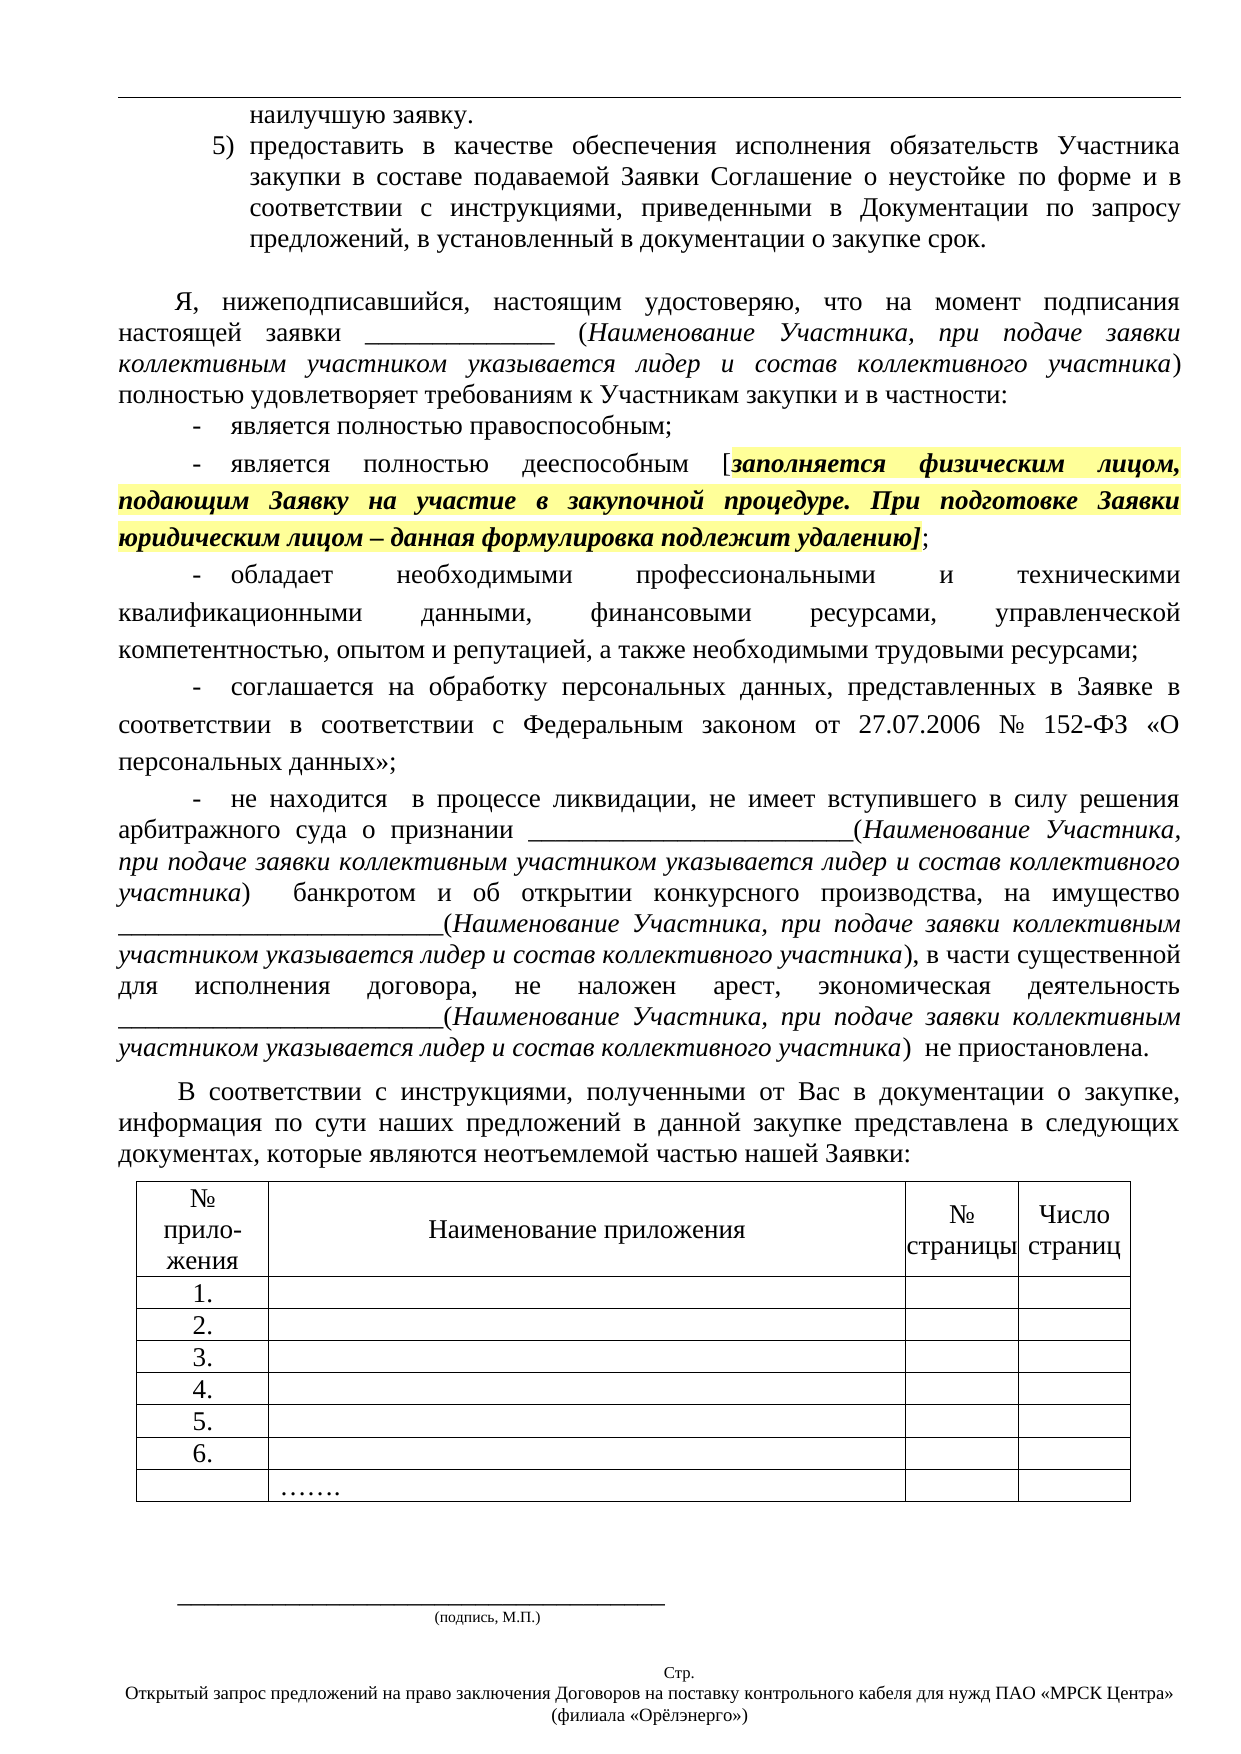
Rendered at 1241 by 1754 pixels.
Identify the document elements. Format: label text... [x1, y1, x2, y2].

table_cell [1019, 1277, 1130, 1308]
list соглашается на обработку персональных данных, представленных в Заявке в соответствии в соответствии с Федеральным законом от 27.07.2006 № 152-ФЗ «О персональных данных»; [118, 671, 1181, 776]
table_cell [906, 1438, 1018, 1469]
table_cell ……. [269, 1470, 905, 1501]
table_cell 4. [137, 1373, 268, 1404]
table_cell [906, 1470, 1018, 1501]
table_cell [906, 1373, 1018, 1404]
text (подпись, М.П.) [118, 1608, 797, 1639]
text В соответствии с инструкциями, полученными от Вас в документации о закупке, информация по сути наших предложений в данной закупке представлена в следующих документах, которые являются неотъемлемой частью нашей Заявки: [118, 1075, 1181, 1169]
table_header Наименование приложения [269, 1182, 905, 1276]
text Я, нижеподписавшийся, настоящим удостоверяю, что на момент подписания настоящей заявки ______________ (Наименование Участника, при подаче заявки коллективным участником указывается лидер и состав коллективного участника) полностью удовлетворяет требованиям к Участникам закупки и в частности: [118, 285, 1181, 409]
table_cell [1019, 1309, 1130, 1340]
list является полностью правоспособным; [118, 409, 1181, 441]
list обладает необходимыми профессиональными и техническими квалификационными данными, финансовыми ресурсами, управленческой компетентностью, опытом и репутацией, а также необходимыми трудовыми ресурсами; [118, 559, 1181, 664]
table_cell 2. [137, 1309, 268, 1340]
table_cell [1019, 1438, 1130, 1469]
list является полностью дееспособным [заполняется физическим лицом, подающим Заявку на участие в закупочной процедуре. При подготовке Заявки юридическим лицом – данная формулировка подлежит удалению]; [118, 447, 1181, 484]
table_cell [906, 1277, 1018, 1308]
table_cell [906, 1405, 1018, 1437]
table_header № прило-жения [137, 1182, 268, 1276]
table_cell [906, 1309, 1018, 1340]
list предоставить в качестве обеспечения исполнения обязательств Участника закупки в составе подаваемой Заявки Соглашение о неустойке по форме и в соответствии с инструкциями, приведенными в Документации по запросу предложений, в установленный в документации о закупке срок. [212, 129, 1181, 254]
list является полностью дееспособным [заполняется физическим лицом, подающим Заявку на участие в закупочной процедуре. При подготовке Заявки юридическим лицом – данная формулировка подлежит удалению]; [118, 515, 1181, 552]
table_cell [1019, 1470, 1130, 1501]
table_cell [1019, 1373, 1130, 1404]
text ____________________________________ [118, 1577, 1181, 1608]
table_cell [269, 1277, 905, 1308]
list не находится в процессе ликвидации, не имеет вступившего в силу решения арбитражного суда о признании ________________________(Наименование Участника, при подаче заявки коллективным участником указывается лидер и состав коллективного участника) банкротом и об открытии конкурсного производства, на имущество ________________________(Наименование Участника, при подаче заявки коллективным участником указывается лидер и состав коллективного участника), в части существенной для исполнения договора, не наложен арест, экономическая деятельность ________________________(Наименование Участника, при подаче заявки коллективным участником указывается лидер и состав коллективного участника) не приостановлена. [118, 782, 1181, 1063]
table_cell [269, 1438, 905, 1469]
table_cell [269, 1341, 905, 1372]
table_cell 6. [137, 1438, 268, 1469]
table_cell [906, 1341, 1018, 1372]
table_cell [1019, 1341, 1130, 1372]
table_cell [1019, 1405, 1130, 1437]
table_cell [137, 1470, 268, 1501]
table_header Число страниц [1019, 1182, 1130, 1276]
table_header № страницы [906, 1182, 1018, 1276]
table_cell 5. [137, 1405, 268, 1437]
table_cell 3. [137, 1341, 268, 1372]
table_cell [269, 1373, 905, 1404]
table_cell [269, 1309, 905, 1340]
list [212, 98, 1181, 129]
table_cell 1. [137, 1277, 268, 1308]
table_cell [269, 1405, 905, 1437]
